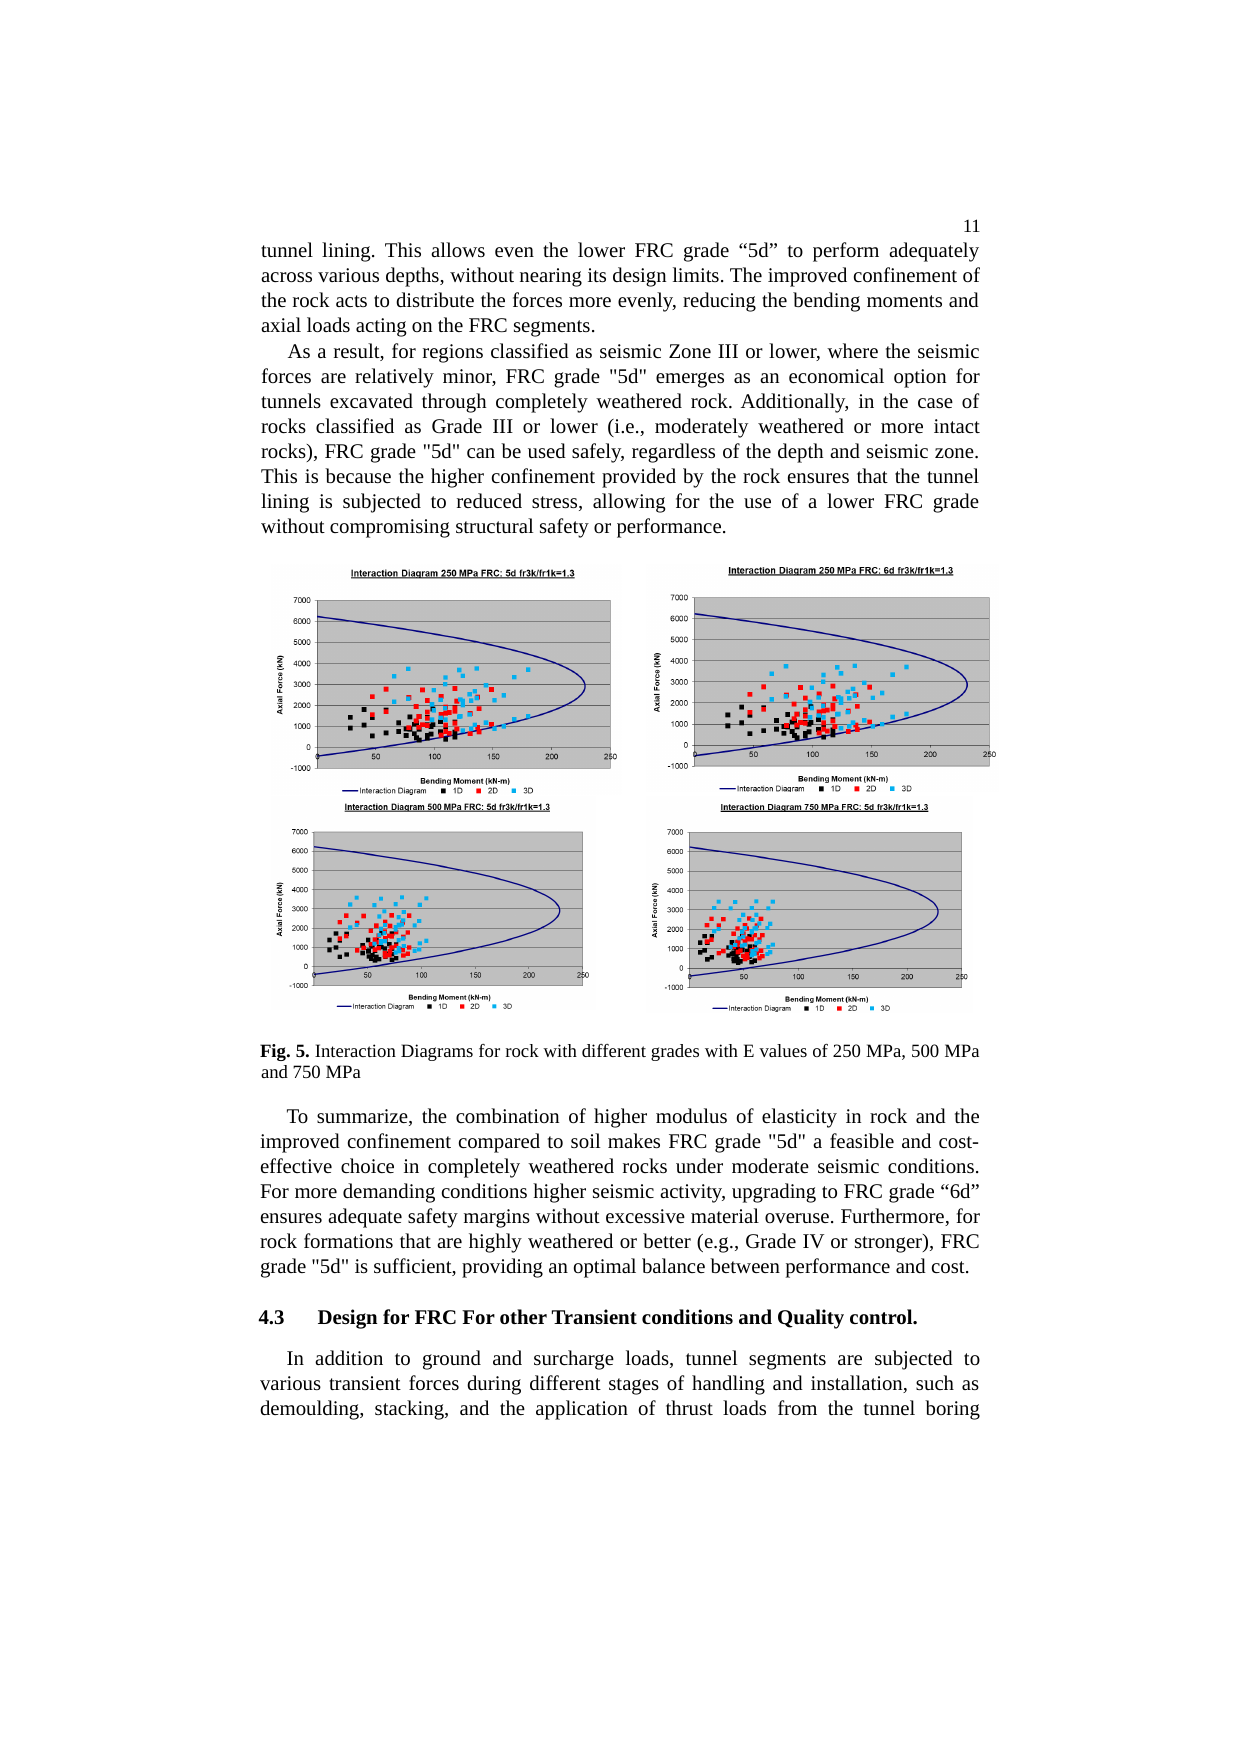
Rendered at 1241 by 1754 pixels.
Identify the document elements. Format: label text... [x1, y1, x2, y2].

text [260, 1346, 981, 1420]
text Fig. 5. Interaction Diagrams for rock with different grades with E values of 250 MPa, 500 MPa and 750 MPa [260, 1040, 981, 1083]
subtitle Design for FRC For other Transient conditions and Quality control. [258, 1305, 981, 1329]
table_cell [260, 796, 634, 1014]
picture [271, 796, 597, 1010]
text As a result, for regions classified as seismic Zone III or lower, where the seismic forces are relatively minor, FRC grade "5d" emerges as an economical option for tunnels excavated through completely weathered rock. Additionally, in the case of rocks classified as Grade III or lower (i.e., moderately weathered or more intact rocks), FRC grade "5d" can be used safely, regardless of the depth and seismic zone. This is because the higher confinement provided by the rock ensures that the tunnel lining is subjected to reduced stress, allowing for the use of a lower FRC grade without compromising structural safety or performance. [261, 339, 981, 538]
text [261, 238, 981, 337]
picture [645, 796, 973, 1013]
text To summarize, the combination of higher modulus of elasticity in rock and the improved confinement compared to soil makes FRC grade "5d" a feasible and cost-effective choice in completely weathered rocks under moderate seismic conditions. For more demanding conditions higher seismic activity, upgrading to FRC grade “6d” ensures adequate safety margins without excessive material overuse. Furthermore, for rock formations that are highly weathered or better (e.g., Grade IV or stronger), FRC grade "5d" is sufficient, providing an optimal balance between performance and cost. [260, 1104, 981, 1278]
table_header [634, 565, 1011, 796]
picture [271, 564, 623, 795]
table_header [260, 565, 634, 796]
table_cell [634, 796, 1011, 1014]
picture [645, 564, 1000, 792]
